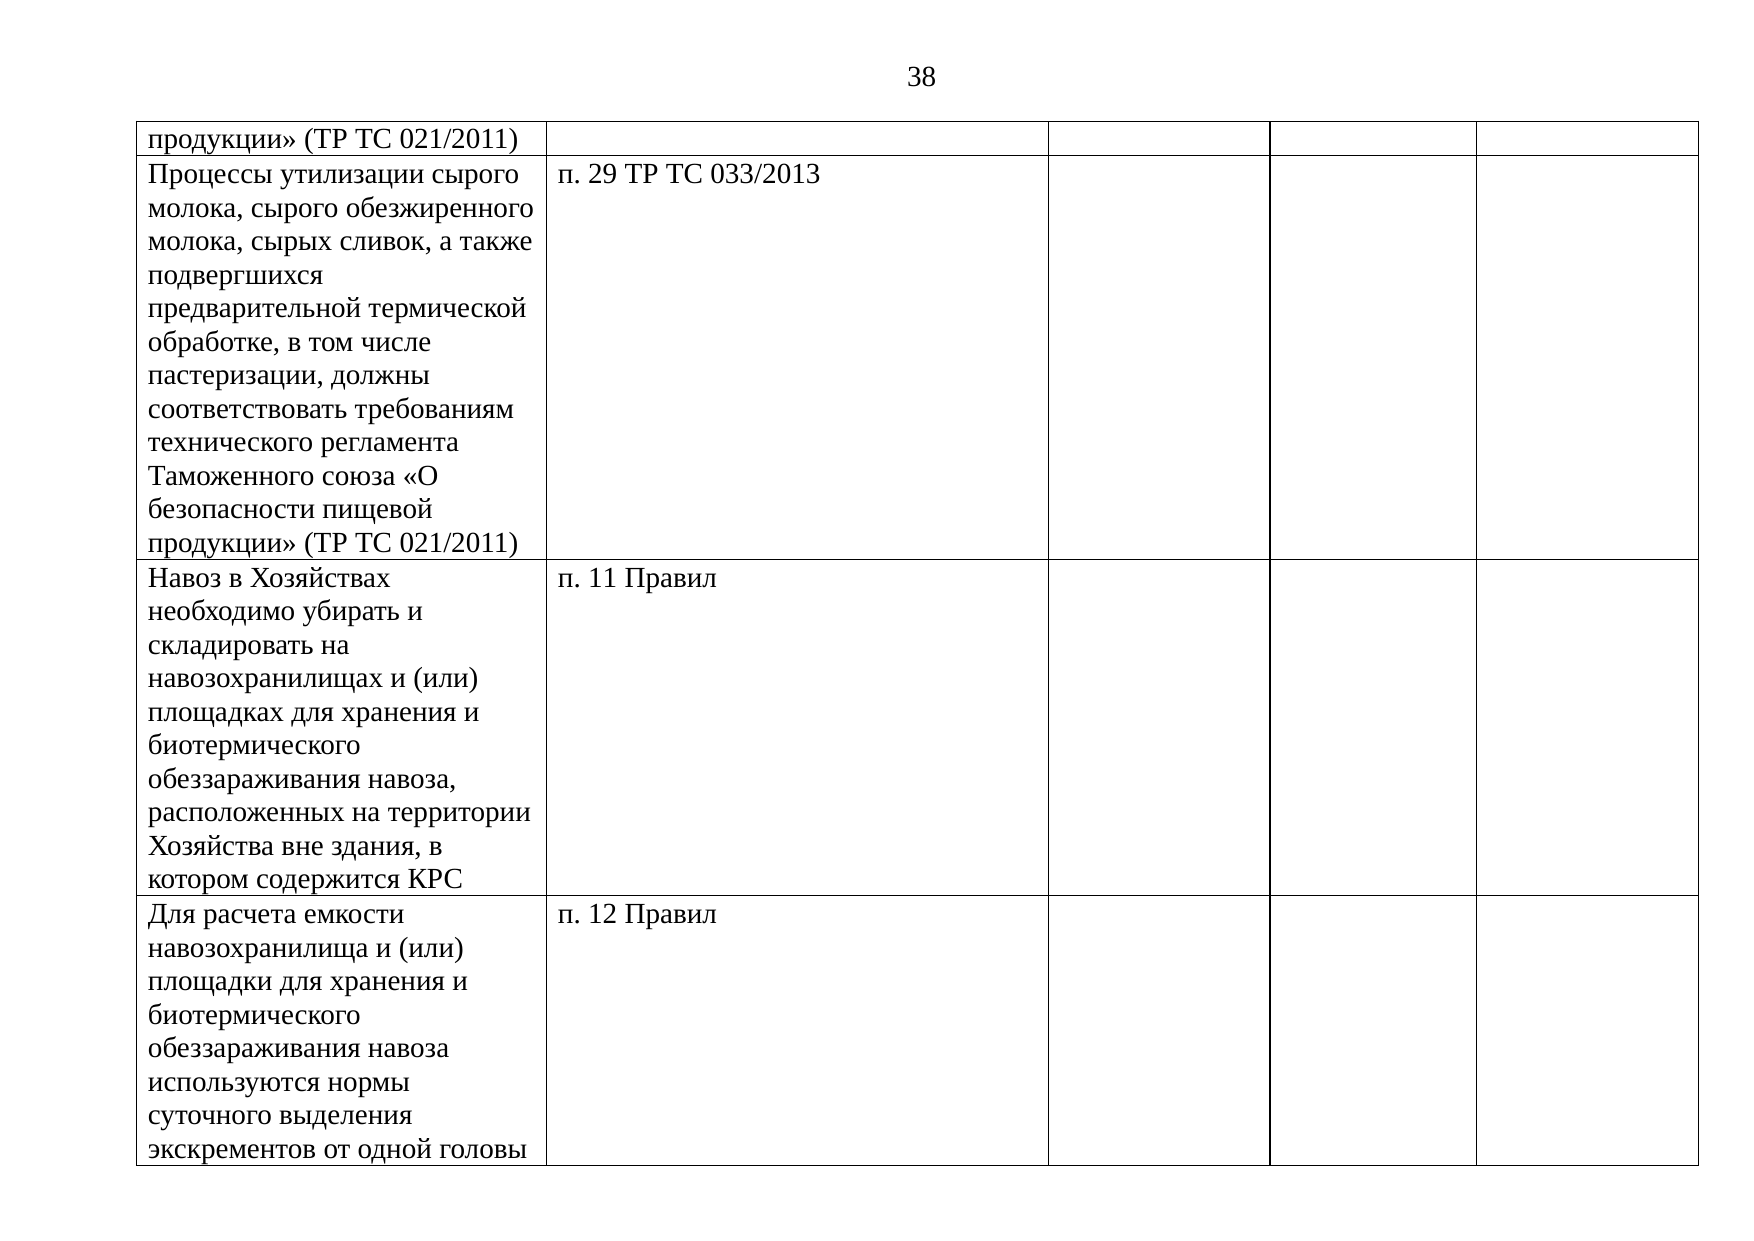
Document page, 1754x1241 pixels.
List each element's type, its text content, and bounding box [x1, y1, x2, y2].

table_cell [1477, 896, 1698, 1164]
table_cell п. 12 Правил [547, 896, 1048, 1164]
table_cell [1049, 560, 1269, 895]
table_cell Процессы утилизации сырого молока, сырого обезжиренного молока, сырых сливок, а также подвергшихся предварительной термической обработке, в том числе пастеризации, должны соответствовать требованиям технического регламента Таможенного союза «О безопасности пищевой продукции» (ТР ТС 021/2011) [137, 156, 546, 559]
table_cell [1477, 156, 1698, 559]
table_cell [1477, 122, 1698, 155]
table_cell п. 29 ТР ТС 033/2013 [547, 156, 1048, 559]
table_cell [137, 122, 546, 155]
table_cell [1049, 156, 1269, 559]
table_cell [137, 896, 546, 1164]
table_cell [1477, 560, 1698, 895]
table_cell [1271, 122, 1476, 155]
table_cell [547, 122, 1048, 155]
table_cell [1271, 156, 1476, 559]
table_cell [1271, 560, 1476, 895]
table_cell Навоз в Хозяйствах необходимо убирать и складировать на навозохранилищах и (или) площадках для хранения и биотермического обеззараживания навоза, расположенных на территории Хозяйства вне здания, в котором содержится КРС [137, 560, 546, 895]
table_cell [1271, 896, 1476, 1164]
table_cell [1049, 122, 1269, 155]
table_cell п. 11 Правил [547, 560, 1048, 895]
table_cell [1049, 896, 1269, 1164]
